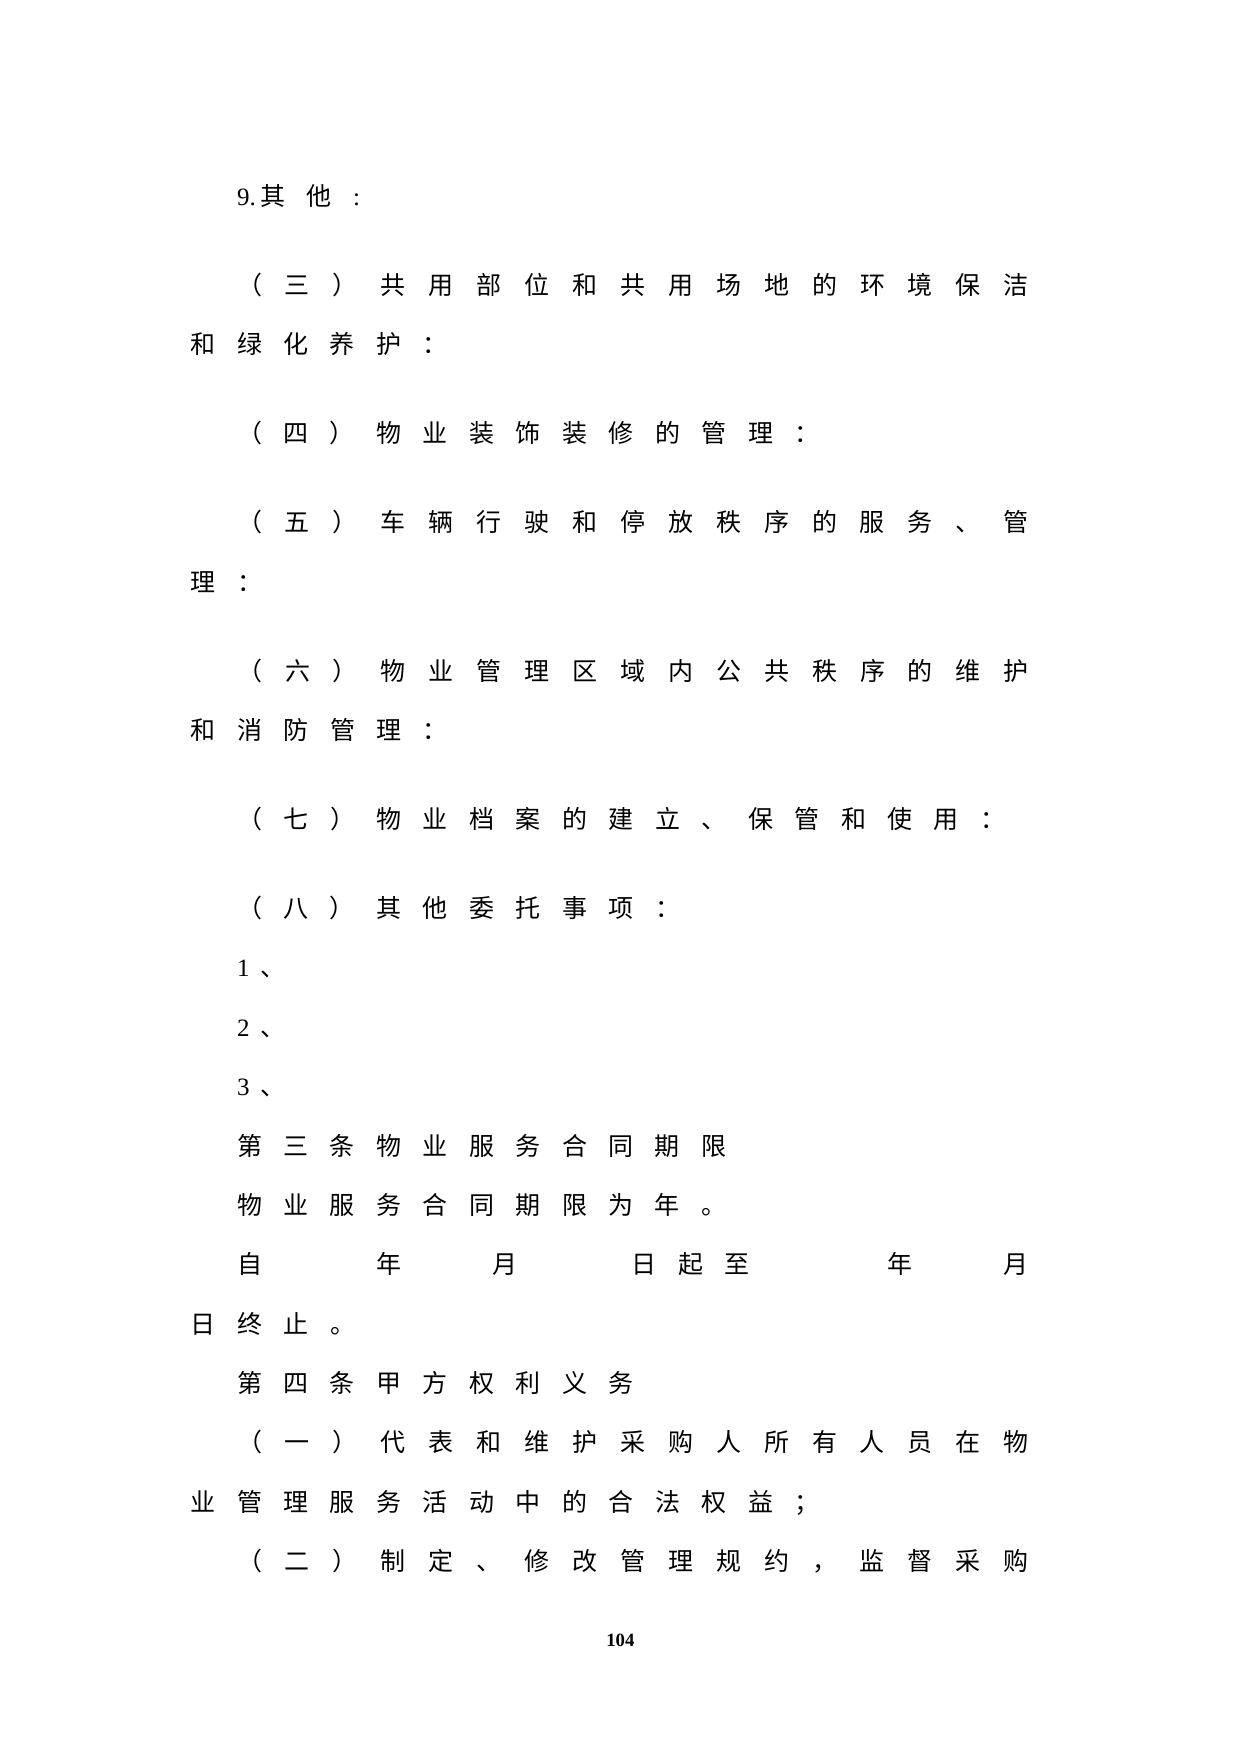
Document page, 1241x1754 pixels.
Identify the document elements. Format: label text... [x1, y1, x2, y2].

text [190, 1530, 1050, 1589]
text 第四条甲方权利义务 [190, 1352, 1050, 1411]
text 物业服务合同期限为年。 [190, 1174, 1050, 1233]
text （六）物业管理区域内公共秩序的维护和消防管理： [190, 639, 1050, 758]
text （七）物业档案的建立、保管和使用： [190, 788, 1050, 847]
text （一）代表和维护采购人所有人员在物业管理服务活动中的合法权益； [190, 1411, 1050, 1530]
text 9.其他: [190, 164, 1050, 224]
text 2、 [190, 996, 1050, 1055]
text 自 年 月 日起至 年 月 日终止。 [190, 1233, 1050, 1352]
text （三）共用部位和共用场地的环境保洁和绿化养护： [190, 253, 1050, 372]
text （五）车辆行驶和停放秩序的服务、管理： [190, 491, 1050, 610]
text 3、 [190, 1055, 1050, 1114]
text 第三条物业服务合同期限 [190, 1114, 1050, 1174]
text （四）物业装饰装修的管理： [190, 402, 1050, 461]
text 1、 [190, 936, 1050, 996]
text （八）其他委托事项： [190, 877, 1050, 936]
